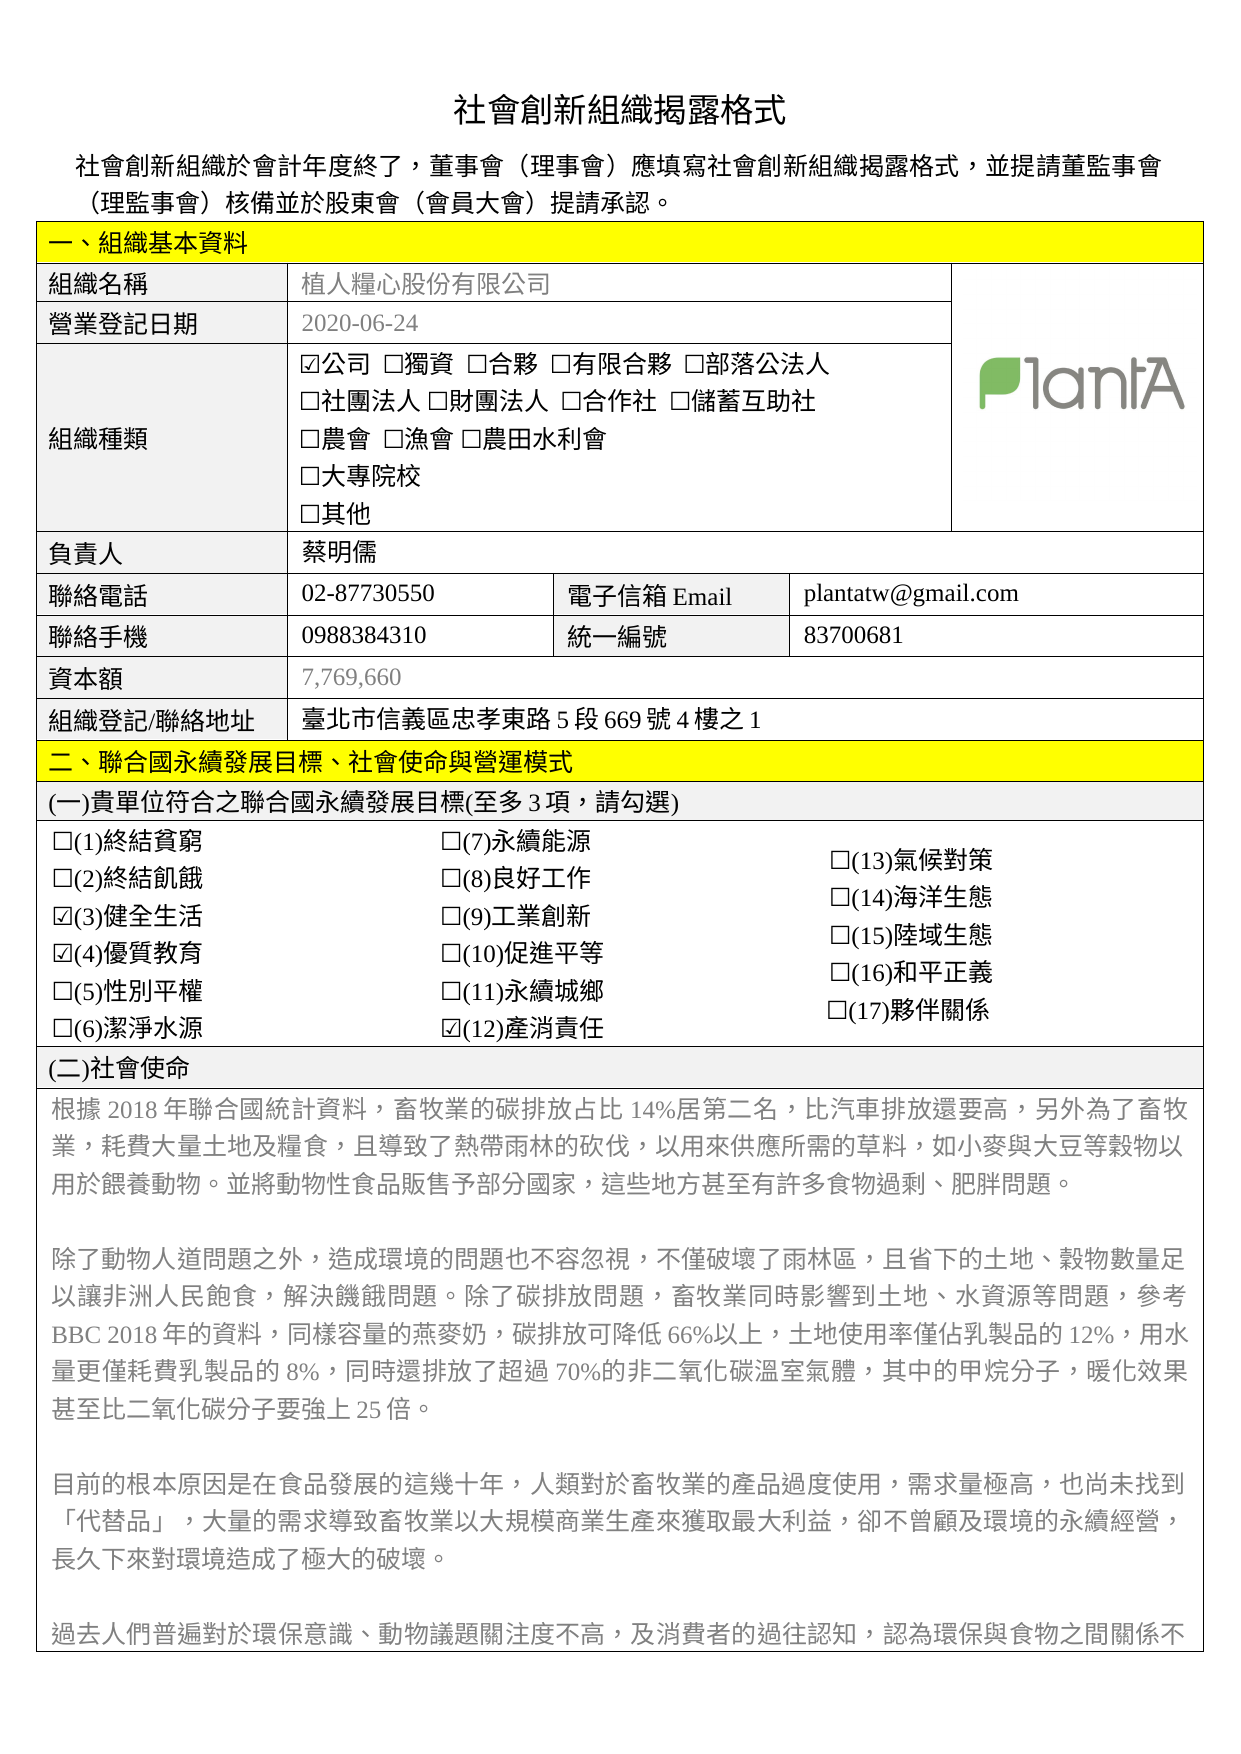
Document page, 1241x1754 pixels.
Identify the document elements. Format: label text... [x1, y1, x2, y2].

table_cell 聯絡電話 [37, 574, 287, 614]
table_cell ☐(7)永續能源 ☐(8)良好工作 ☐(9)工業創新 ☐(10)促進平等 ☐(11)永續城鄉 ☑(12)產消責任 [426, 821, 814, 1046]
table_header 一、組織基本資料 [37, 222, 1203, 262]
table_cell (二)社會使命 [37, 1047, 1203, 1087]
table_cell 蔡明儒 [288, 532, 1203, 573]
table_cell 聯絡手機 [37, 616, 287, 656]
table_cell 臺北市信義區忠孝東路5段669號4樓之1 [288, 699, 1203, 739]
table_cell 0988384310 [288, 616, 553, 656]
table_cell 植人糧心股份有限公司 [288, 264, 951, 301]
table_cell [37, 1089, 1203, 1651]
table_cell (一)貴單位符合之聯合國永續發展目標(至多3項，請勾選) [37, 782, 1203, 820]
table_cell 營業登記日期 [37, 302, 287, 343]
table_cell [952, 264, 1203, 531]
table_cell 02-87730550 [288, 574, 553, 614]
table_cell 組織登記/聯絡地址 [37, 699, 287, 739]
table_cell 二、聯合國永續發展目標、社會使命與營運模式 [37, 741, 1203, 781]
table_cell ☐(1)終結貧窮 ☐(2)終結飢餓 ☑(3)健全生活 ☑(4)優質教育 ☐(5)性別平權 ☐(6)潔淨水源 [37, 821, 426, 1046]
table_cell 7,769,660 [288, 657, 1203, 698]
table_cell 83700681 [790, 616, 1203, 656]
table_cell 資本額 [37, 657, 287, 698]
table_cell ☑公司 ☐獨資 ☐合夥 ☐有限合夥 ☐部落公法人 ☐社團法人 ☐財團法人 ☐合作社 ☐儲蓄互助社 ☐農會 ☐漁會 ☐農田水利會 ☐大專院校 ☐其他 [288, 344, 951, 531]
text 社會創新組織揭露格式 [75, 71, 1165, 146]
table_cell 電子信箱Email [554, 574, 789, 614]
text 社會創新組織於會計年度終了，董事會（理事會）應填寫社會創新組織揭露格式，並提請董監事會（理監事會）核備並於股東會（會員大會）提請承認。 [75, 146, 1165, 221]
table_cell 統一編號 [554, 616, 789, 656]
table_cell 組織種類 [37, 344, 287, 531]
table_cell 組織名稱 [37, 264, 287, 301]
table_cell plantatw@gmail.com [790, 574, 1203, 614]
picture [962, 266, 1198, 501]
table_cell ☐(13)氣候對策 ☐(14)海洋生態 ☐(15)陸域生態 ☐(16)和平正義 ☐(17)夥伴關係 [815, 821, 1203, 1046]
table_cell 負責人 [37, 532, 287, 573]
table_cell 2020-06-24 [288, 302, 951, 343]
